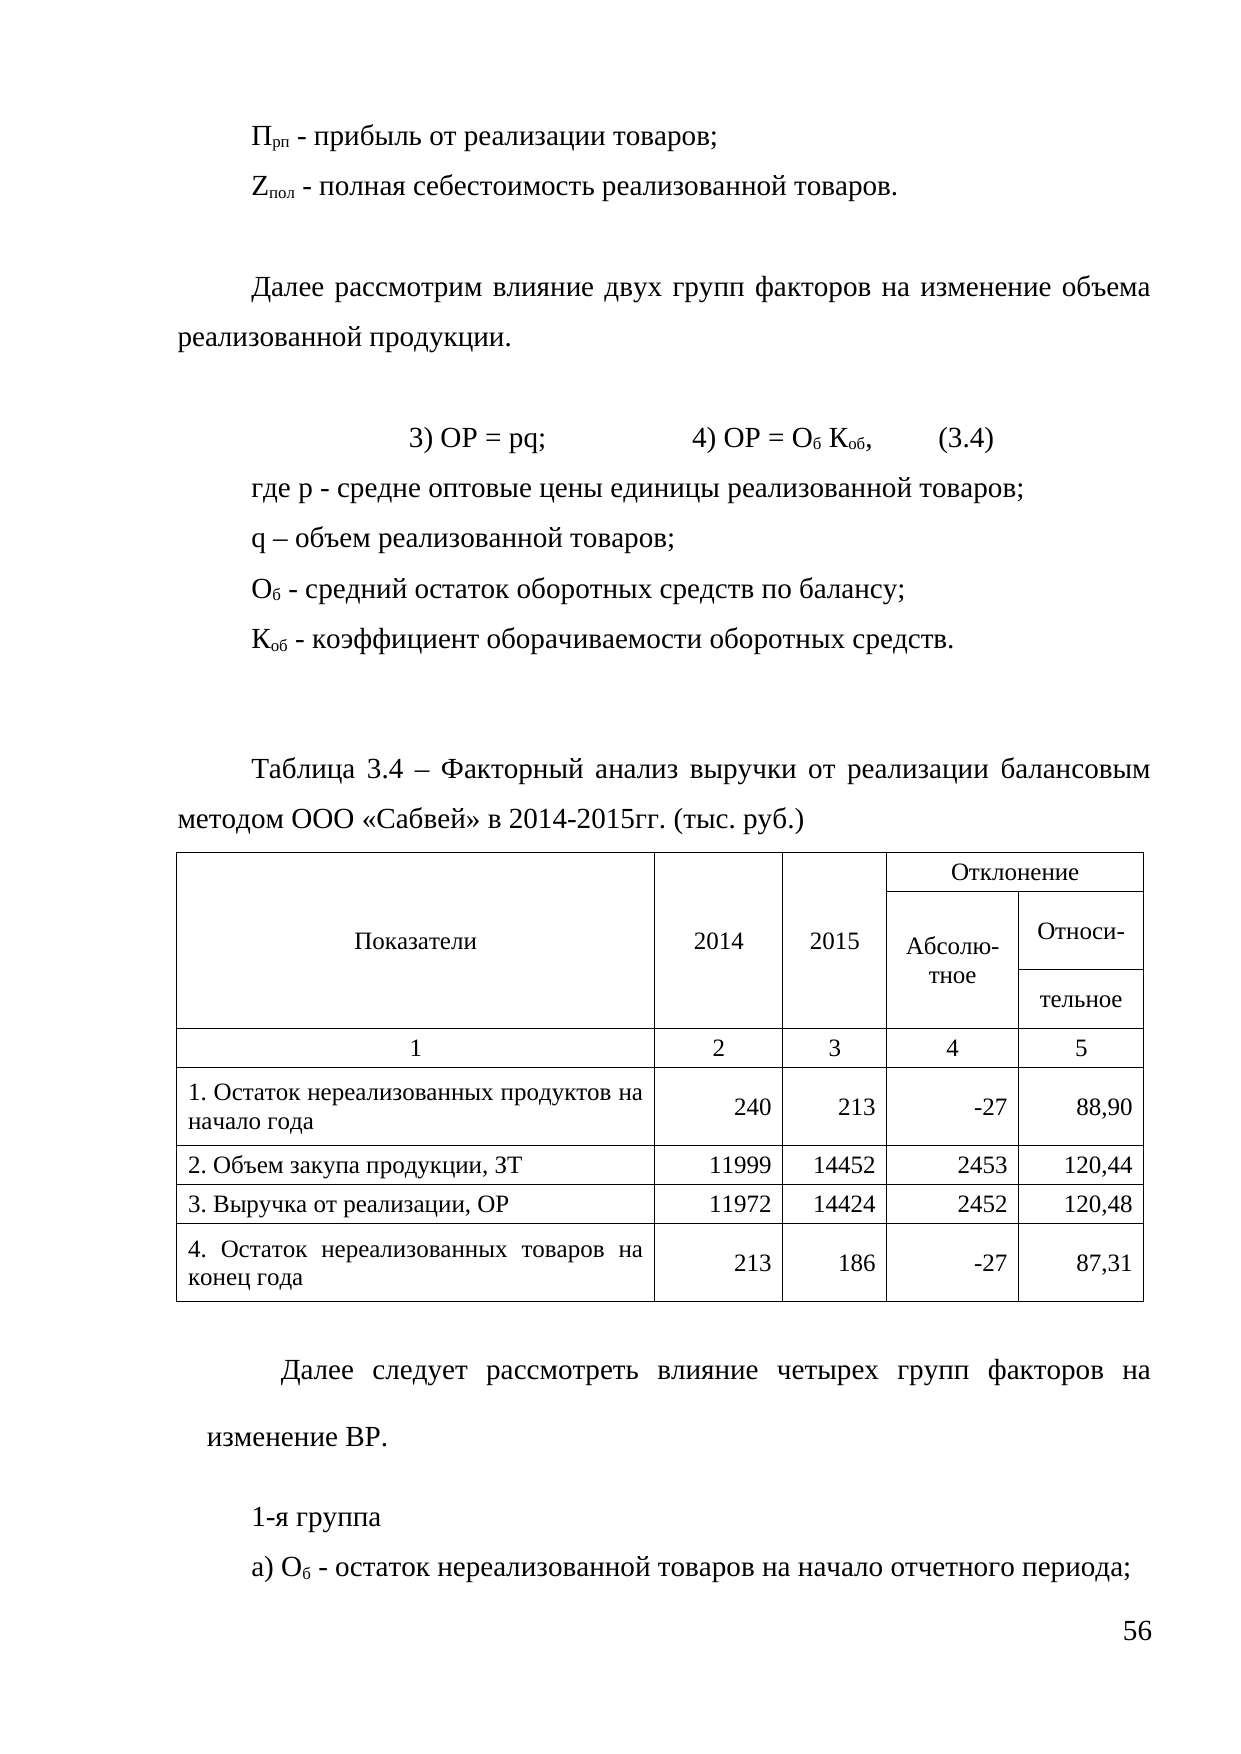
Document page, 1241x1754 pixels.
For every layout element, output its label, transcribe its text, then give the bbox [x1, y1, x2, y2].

table_cell 1 [177, 1029, 654, 1067]
text Коб - коэффициент оборачиваемости оборотных средств. [177, 621, 1152, 655]
table_cell 88,90 [1019, 1068, 1143, 1145]
table_header Показатели [177, 853, 654, 1028]
table_cell 2. Объем закупа продукции, ЗТ [177, 1146, 654, 1184]
text 1-я группа [177, 1499, 1152, 1533]
table_cell -27 [887, 1224, 1018, 1301]
table_cell 120,44 [1019, 1146, 1143, 1184]
table_cell 213 [655, 1224, 782, 1301]
table_header 2014 [655, 853, 782, 1028]
table_cell -27 [887, 1068, 1018, 1145]
text где р - средне оптовые цены единицы реализованной товаров; [177, 470, 1152, 504]
text а) Об - остаток нереализованной товаров на начало отчетного периода; [177, 1549, 1152, 1583]
table_cell 11972 [655, 1185, 782, 1223]
table_cell 3. Выручка от реализации, ОР [177, 1185, 654, 1223]
table_cell 2453 [887, 1146, 1018, 1184]
text Прп - прибыль от реализации товаров; [177, 118, 1152, 152]
table_cell 4. Остаток нереализованных товаров на конец года [177, 1224, 654, 1301]
text Далее следует рассмотреть влияние четырех групп факторов на изменение ВР. [207, 1352, 1152, 1453]
table_cell 4 [887, 1029, 1018, 1067]
table_header 2015 [783, 853, 886, 1028]
text Zпол - полная себестоимость реализованной товаров. [177, 168, 1152, 202]
table_header Отклонение [887, 853, 1143, 891]
table_cell 1. Остаток нереализованных продуктов на начало года [177, 1068, 654, 1145]
table_cell 14452 [783, 1146, 886, 1184]
table_cell 3 [783, 1029, 886, 1067]
table_cell 2 [655, 1029, 782, 1067]
table_cell 5 [1019, 1029, 1143, 1067]
table_cell 11999 [655, 1146, 782, 1184]
table_cell 2452 [887, 1185, 1018, 1223]
text Таблица 3.4 – Факторный анализ выручки от реализации балансовым методом ООО «Сабвей» в 2014-2015гг. (тыс. руб.) [177, 751, 1152, 835]
table_cell 120,48 [1019, 1185, 1143, 1223]
table_cell тельное [1019, 970, 1143, 1028]
text Об - средний остаток оборотных средств по балансу; [177, 571, 1152, 604]
table_cell 14424 [783, 1185, 886, 1223]
table_cell 240 [655, 1068, 782, 1145]
table_cell 213 [783, 1068, 886, 1145]
table_cell 87,31 [1019, 1224, 1143, 1301]
text 3) ОP = pq; 4) ОP = Об Коб, (3.4) [177, 420, 1152, 453]
table_cell Абсолю-тное [887, 892, 1018, 1028]
text Далее рассмотрим влияние двух групп факторов на изменение объема реализованной продукции. [177, 269, 1152, 353]
table_cell Относи- [1019, 892, 1143, 969]
text q – объем реализованной товаров; [177, 521, 1152, 554]
table_cell 186 [783, 1224, 886, 1301]
